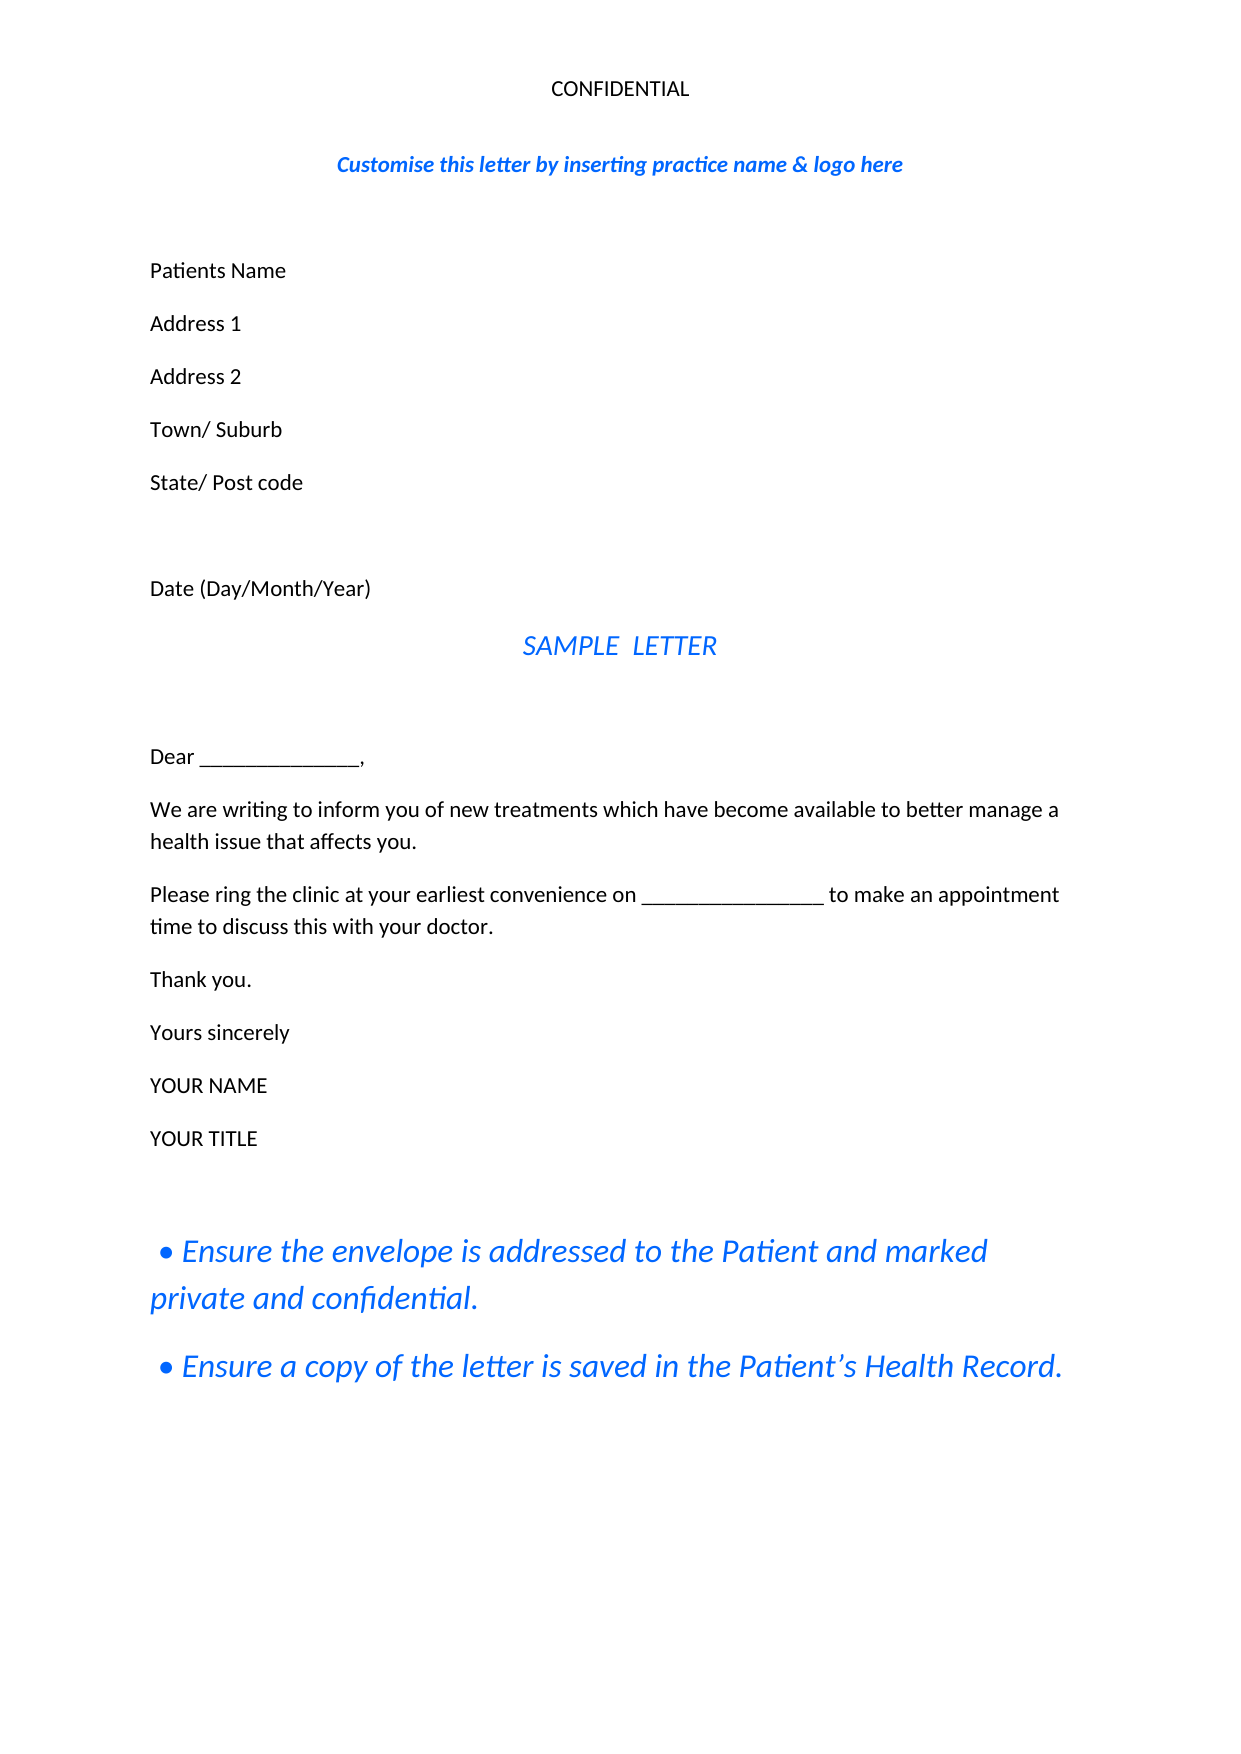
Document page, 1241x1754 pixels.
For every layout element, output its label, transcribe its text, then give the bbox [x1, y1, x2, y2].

text • Ensure a copy of the letter is saved in the Patient’s Health Record. [150, 1345, 1090, 1386]
text YOUR NAME [150, 1071, 1090, 1099]
text Address 1 [150, 309, 1090, 337]
text • Ensure the envelope is addressed to the Patient and marked private and confidential. [150, 1231, 1090, 1318]
text We are writing to inform you of new treatments which have become available to better manage a health issue that affects you. [150, 795, 1090, 855]
text Dear ______________, [150, 742, 1090, 770]
text Address 2 [150, 362, 1090, 390]
text Thank you. [150, 965, 1090, 993]
text Date (Day/Month/Year) [150, 574, 1090, 602]
text State/ Post code [150, 468, 1090, 496]
text Town/ Suburb [150, 415, 1090, 443]
text Yours sincerely [150, 1018, 1090, 1046]
text SAMPLE LETTER [150, 627, 1090, 663]
text Please ring the clinic at your earliest convenience on ________________ to make an appointment time to discuss this with your doctor. [150, 880, 1090, 940]
text Customise this letter by inserting practice name & logo here [150, 150, 1090, 178]
text Patients Name [150, 256, 1090, 284]
text YOUR TITLE [150, 1124, 1090, 1152]
